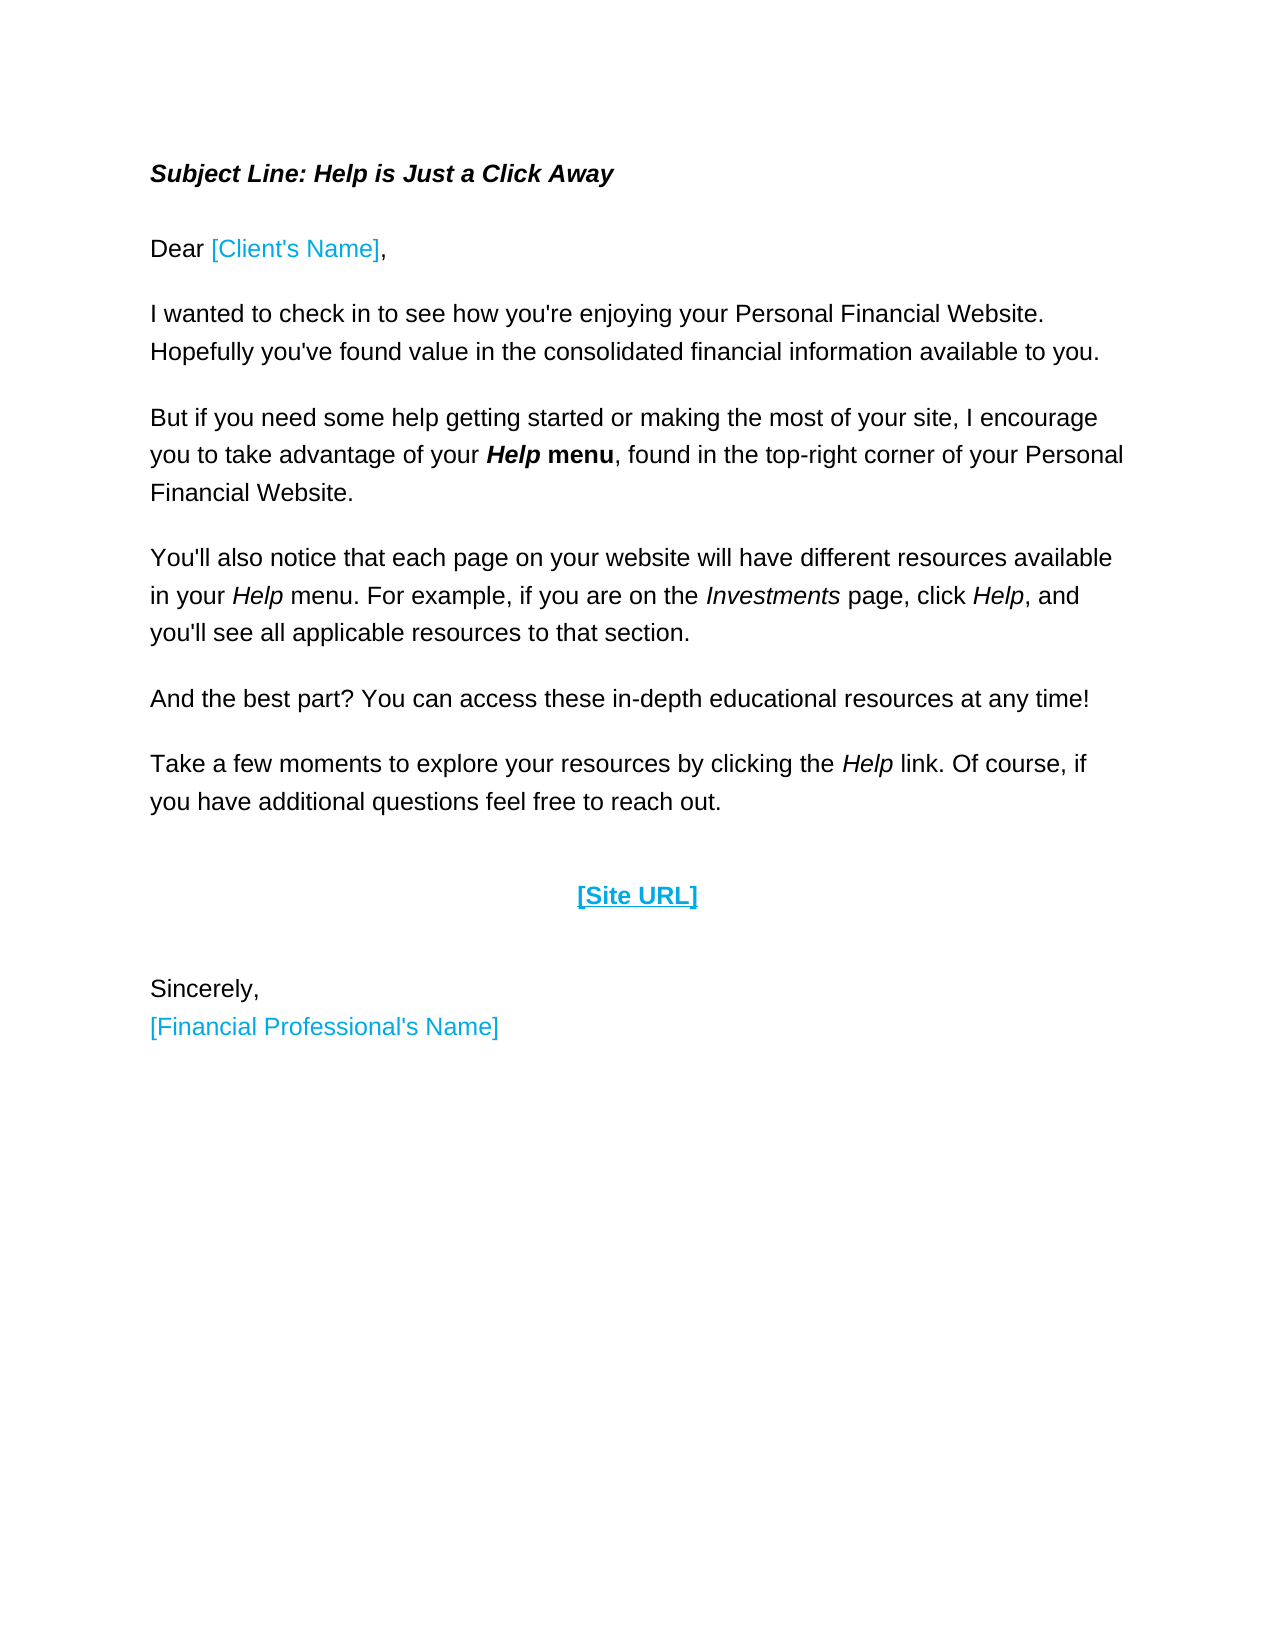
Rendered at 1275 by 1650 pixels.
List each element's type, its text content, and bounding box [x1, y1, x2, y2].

text [Site URL] [150, 872, 1125, 909]
text Take a few moments to explore your resources by clicking the Help link. Of course, if you have additional questions feel free to reach out. [150, 741, 1125, 816]
text Dear [Client's Name], [150, 225, 1125, 262]
text Subject Line: Help is Just a Click Away [150, 150, 1125, 187]
text You'll also notice that each page on your website will have different resources available in your Help menu. For example, if you are on the Investments page, click Help, and you'll see all applicable resources to that section. [150, 534, 1125, 647]
text Sincerely, [150, 966, 1125, 1003]
text I wanted to check in to see how you're enjoying your Personal Financial Website. Hopefully you've found value in the consolidated financial information available to you. [150, 291, 1125, 366]
text But if you need some help getting started or making the most of your site, I encourage you to take advantage of your Help menu, found in the top-right corner of your Personal Financial Website. [150, 394, 1125, 506]
text And the best part? You can access these in-depth educational resources at any time! [150, 675, 1125, 712]
text [Financial Professional's Name] [150, 1003, 1125, 1041]
